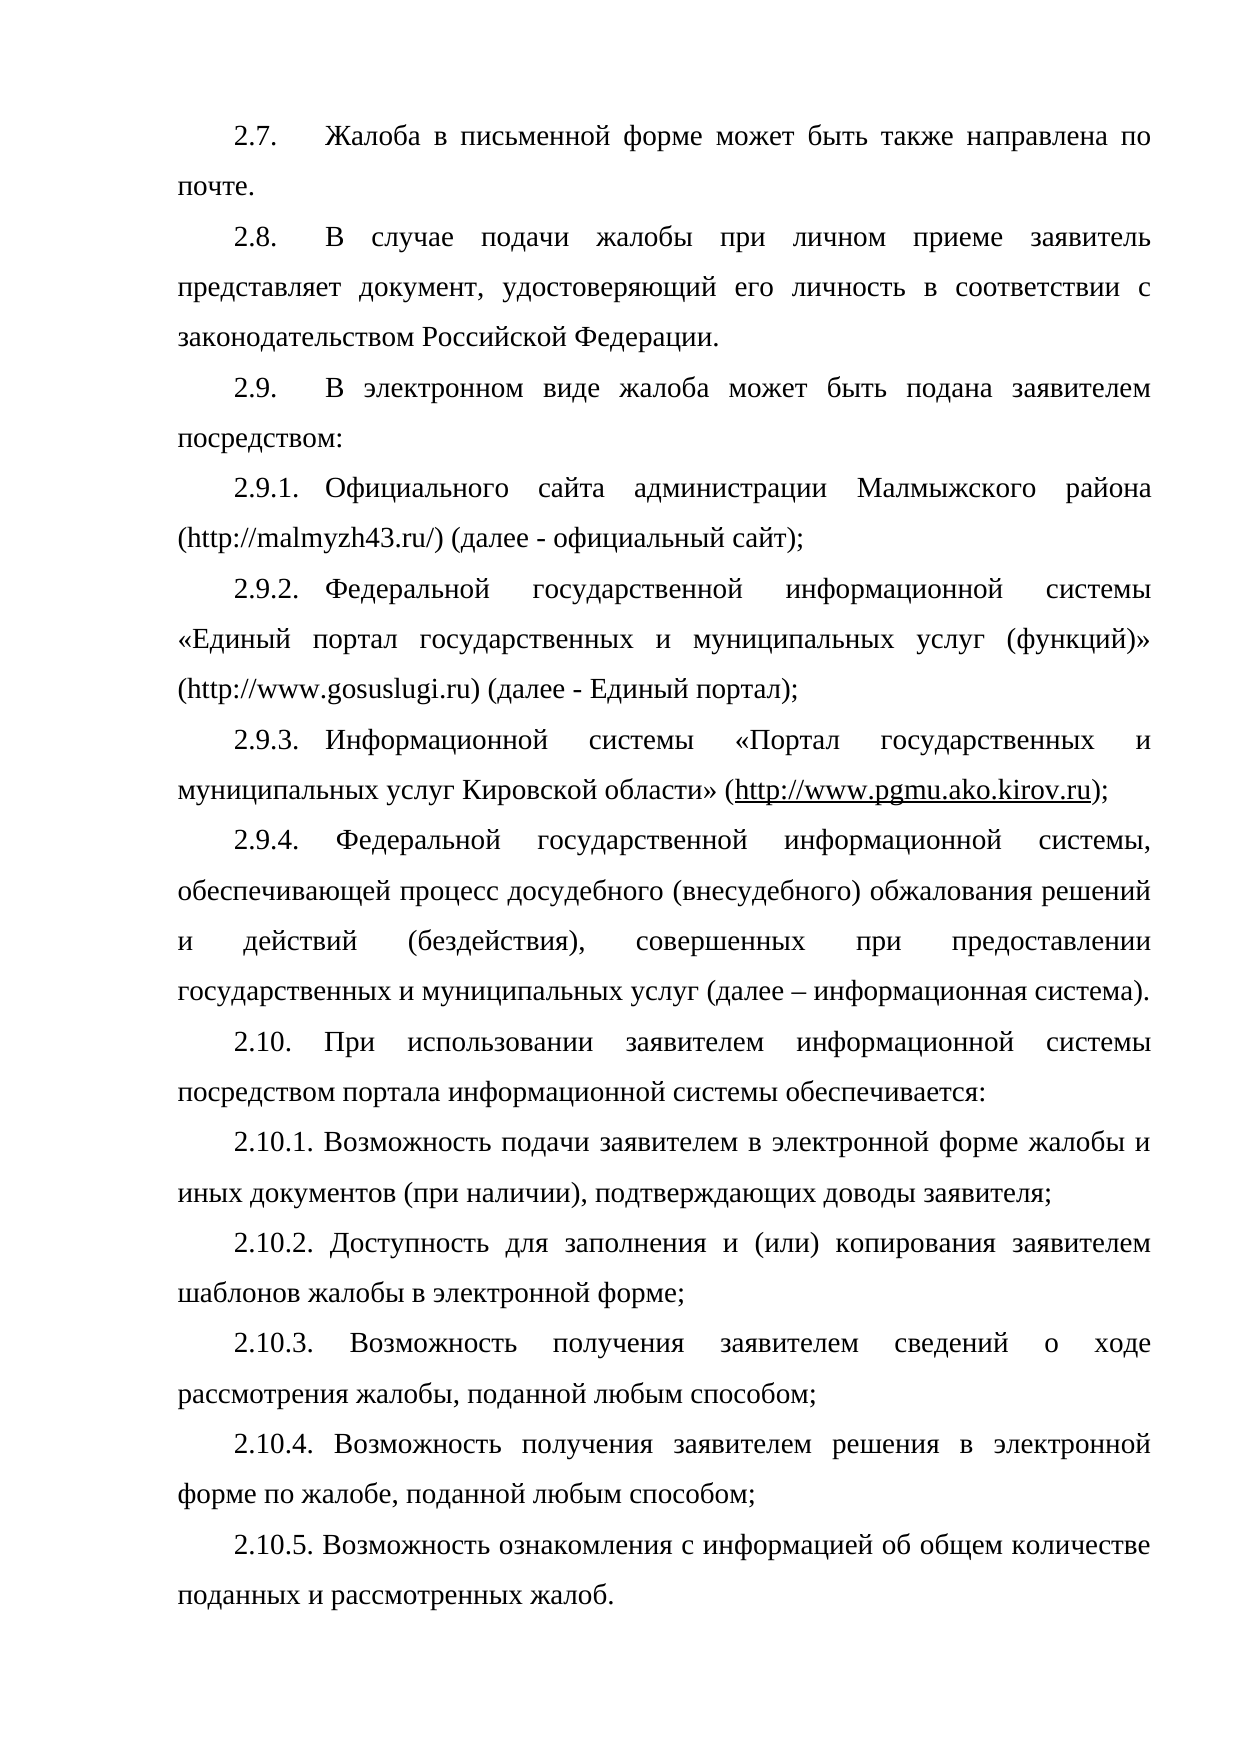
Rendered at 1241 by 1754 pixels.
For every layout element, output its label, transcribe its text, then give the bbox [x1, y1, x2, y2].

text 2.9.2. Федеральной государственной информационной системы «Единый портал государственных и муниципальных услуг (функций)» (http://www.gosuslugi.ru) (далее - Единый портал); [177, 571, 1152, 705]
text 2.10. При использовании заявителем информационной системы посредством портала информационной системы обеспечивается: [177, 1024, 1152, 1108]
text 2.8. В случае подачи жалобы при личном приеме заявитель представляет документ, удостоверяющий его личность в соответствии с законодательством Российской Федерации. [177, 219, 1152, 353]
text 2.10.5. Возможность ознакомления с информацией об общем количестве поданных и рассмотренных жалоб. [177, 1527, 1152, 1611]
text 2.10.3. Возможность получения заявителем сведений о ходе рассмотрения жалобы, поданной любым способом; [177, 1326, 1152, 1409]
text 2.7. Жалоба в письменной форме может быть также направлена по почте. [177, 118, 1152, 202]
text 2.10.4. Возможность получения заявителем решения в электронной форме по жалобе, поданной любым способом; [177, 1426, 1152, 1510]
text 2.10.2. Доступность для заполнения и (или) копирования заявителем шаблонов жалобы в электронной форме; [177, 1225, 1152, 1309]
text 2.9.4. Федеральной государственной информационной системы, обеспечивающей процесс досудебного (внесудебного) обжалования решений и действий (бездействия), совершенных при предоставлении государственных и муниципальных услуг (далее – информационная система). [177, 822, 1152, 1007]
text 2.9.1. Официального сайта администрации Малмыжского района (http://malmyzh43.ru/) (далее - официальный сайт); [177, 470, 1152, 554]
text 2.9. В электронном виде жалоба может быть подана заявителем посредством: [177, 370, 1152, 453]
text 2.10.1. Возможность подачи заявителем в электронной форме жалобы и иных документов (при наличии), подтверждающих доводы заявителя; [177, 1124, 1152, 1208]
text 2.9.3. Информационной системы «Портал государственных и муниципальных услуг Кировской области» (http://www.pgmu.ako.kirov.ru); [177, 722, 1152, 806]
